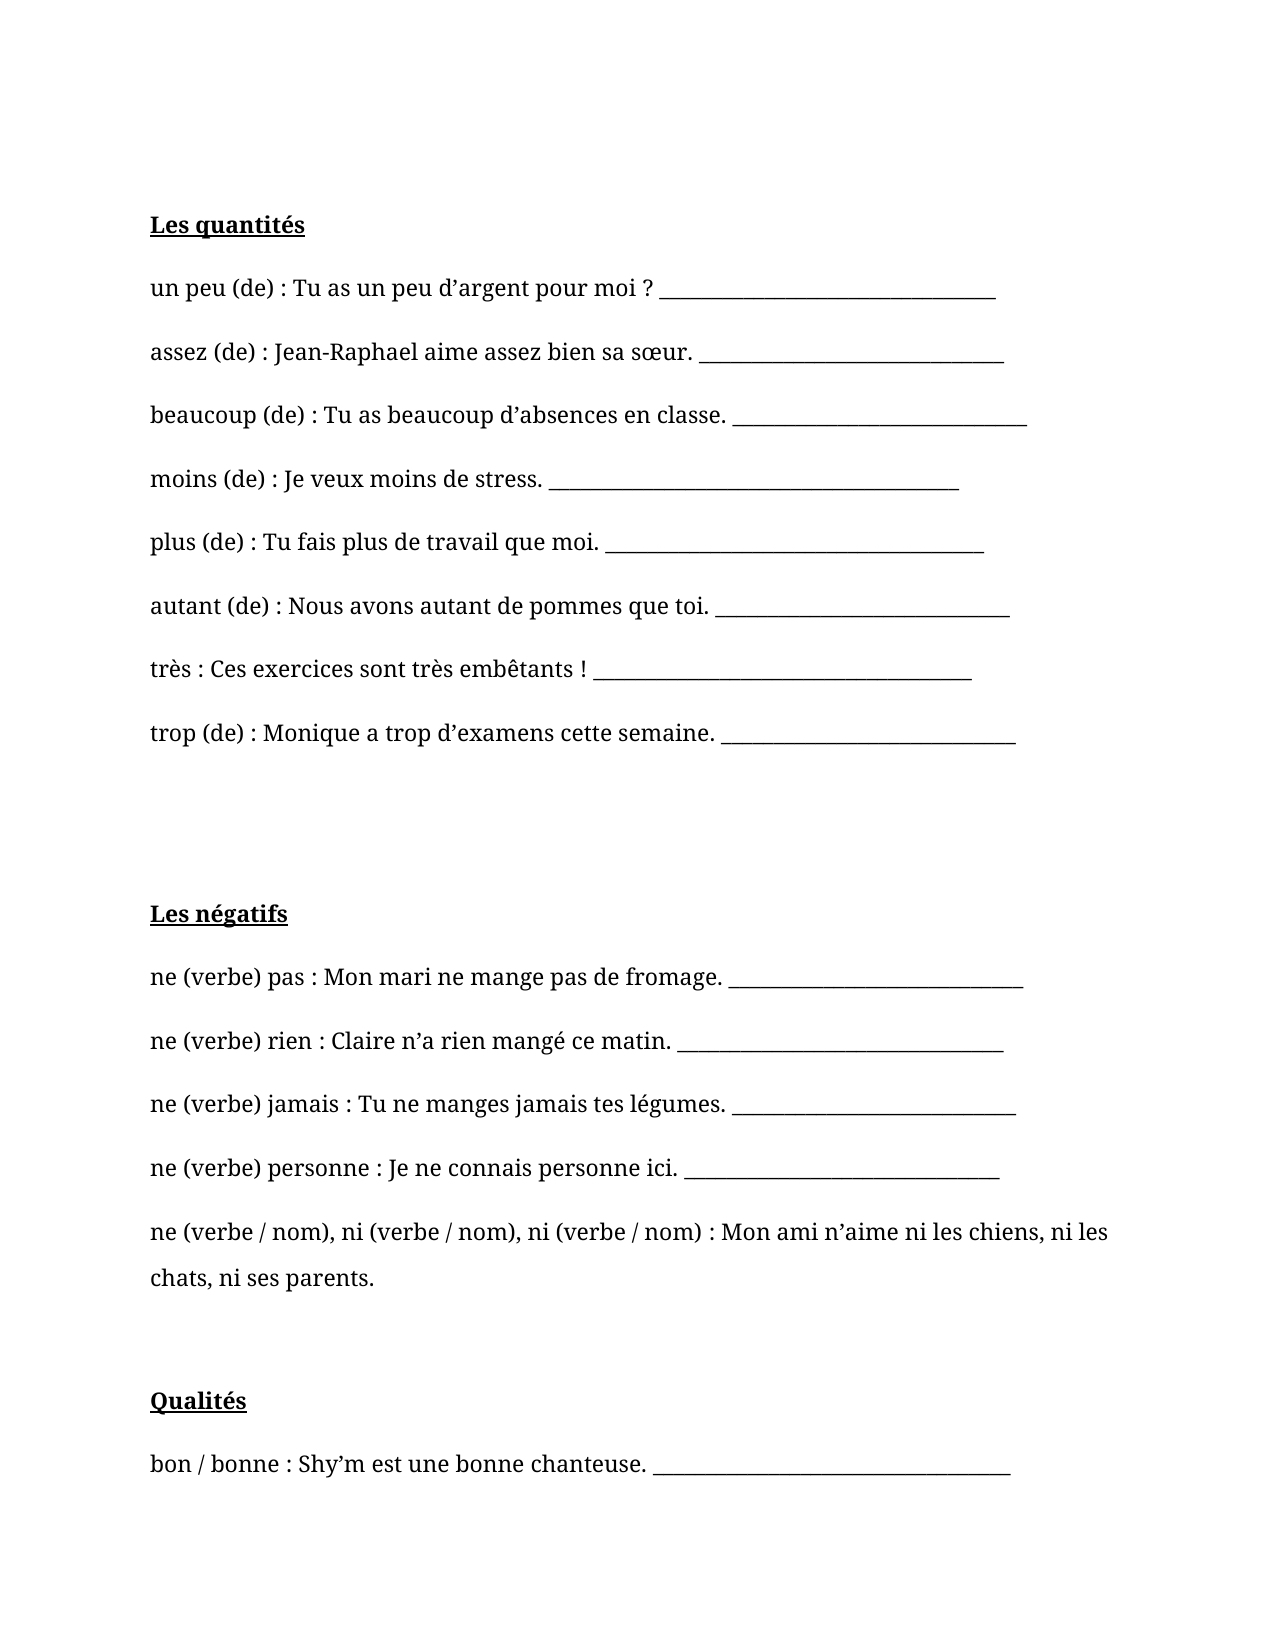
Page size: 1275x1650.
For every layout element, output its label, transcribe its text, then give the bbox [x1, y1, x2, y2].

text trop (de) : Monique a trop d’examens cette semaine. ____________________________ [150, 717, 1125, 748]
text un peu (de) : Tu as un peu d’argent pour moi ? ________________________________ [150, 272, 1125, 303]
text ne (verbe) personne : Je ne connais personne ici. ______________________________ [150, 1152, 1125, 1183]
text Les quantités [150, 209, 1125, 240]
text bon / bonne : Shy’m est une bonne chanteuse. __________________________________ [150, 1448, 1125, 1479]
text ne (verbe / nom), ni (verbe / nom), ni (verbe / nom) : Mon ami n’aime ni les chiens, ni les chats, ni ses parents. [150, 1216, 1125, 1294]
text très : Ces exercices sont très embêtants ! ____________________________________ [150, 653, 1125, 685]
text beaucoup (de) : Tu as beaucoup d’absences en classe. ____________________________ [150, 399, 1125, 431]
text autant (de) : Nous avons autant de pommes que toi. ____________________________ [150, 590, 1125, 621]
text assez (de) : Jean-Raphael aime assez bien sa sœur. _____________________________ [150, 336, 1125, 367]
text ne (verbe) pas : Mon mari ne mange pas de fromage. ____________________________ [150, 961, 1125, 993]
text moins (de) : Je veux moins de stress. _______________________________________ [150, 463, 1125, 494]
text Les négatifs [150, 898, 1125, 929]
text Qualités [150, 1384, 1125, 1416]
text plus (de) : Tu fais plus de travail que moi. ____________________________________ [150, 526, 1125, 558]
text ne (verbe) jamais : Tu ne manges jamais tes légumes. ___________________________ [150, 1088, 1125, 1120]
text ne (verbe) rien : Claire n’a rien mangé ce matin. _______________________________ [150, 1025, 1125, 1056]
